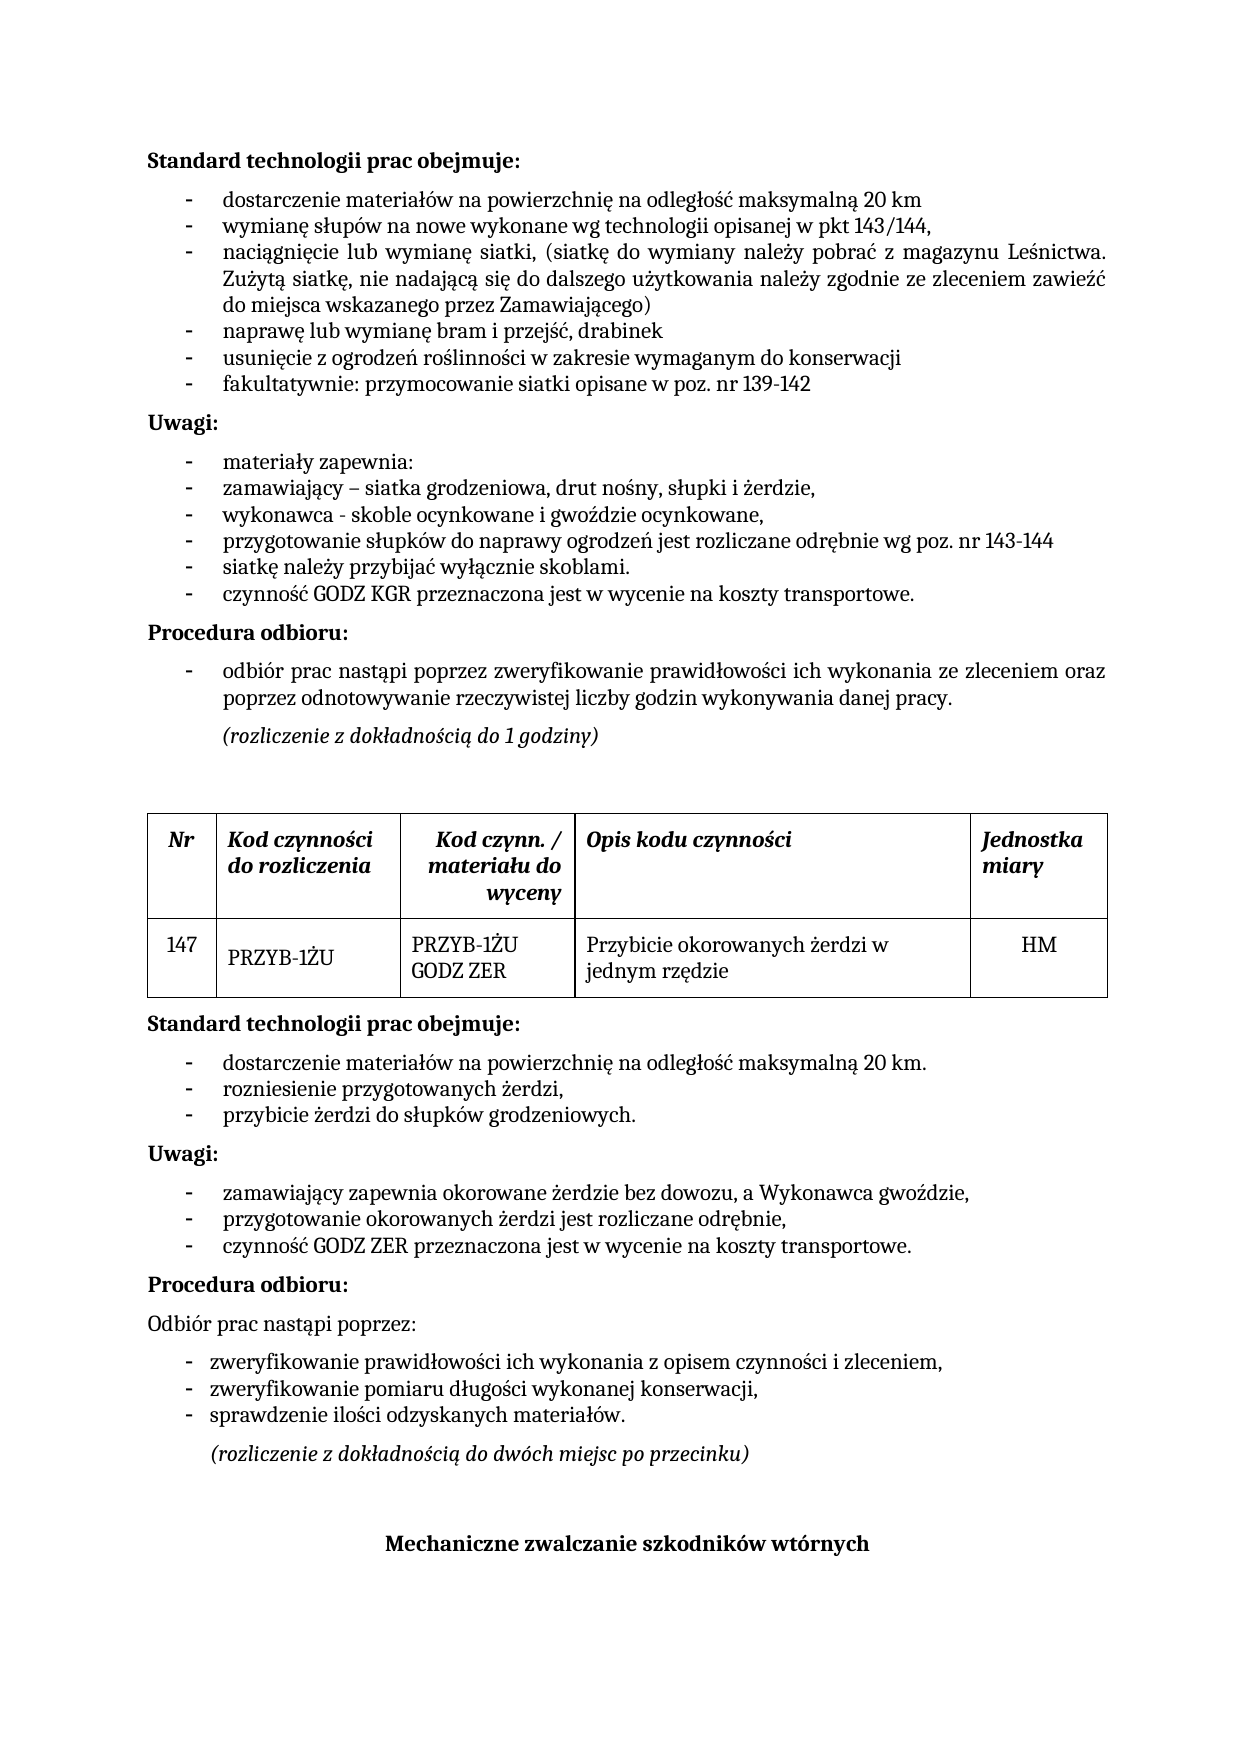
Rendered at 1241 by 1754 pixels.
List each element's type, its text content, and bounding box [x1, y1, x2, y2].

list siatkę należy przybijać wyłącznie skoblami. [185, 554, 1107, 580]
list dostarczenie materiałów na powierzchnię na odległość maksymalną 20 km. [185, 1049, 1107, 1076]
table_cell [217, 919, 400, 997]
list zweryfikowanie pomiaru długości wykonanej konserwacji, [185, 1376, 1107, 1402]
text Uwagi: [148, 410, 1107, 436]
text Procedura odbioru: [148, 1271, 1107, 1298]
list wymianę słupów na nowe wykonane wg technologii opisanej w pkt 143/144, [185, 213, 1107, 239]
list zamawiający zapewnia okorowane żerdzie bez dowozu, a Wykonawca gwoździe, [185, 1180, 1107, 1206]
text Odbiór prac nastąpi poprzez: [148, 1310, 1107, 1337]
text Standard technologii prac obejmuje: [148, 148, 1107, 174]
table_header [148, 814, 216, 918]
list przygotowanie okorowanych żerdzi jest rozliczane odrębnie, [185, 1206, 1107, 1233]
list naprawę lub wymianę bram i przejść, drabinek [185, 318, 1107, 344]
list wykonawca - skoble ocynkowane i gwoździe ocynkowane, [185, 501, 1107, 528]
text Uwagi: [148, 1141, 1107, 1167]
text (rozliczenie z dokładnością do dwóch miejsc po przecinku) [148, 1441, 1107, 1467]
list zamawiający – siatka grodzeniowa, drut nośny, słupki i żerdzie, [185, 475, 1107, 501]
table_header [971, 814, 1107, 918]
list odbiór prac nastąpi poprzez zweryfikowanie prawidłowości ich wykonania ze zleceniem oraz poprzez odnotowywanie rzeczywistej liczby godzin wykonywania danej pracy. [185, 658, 1107, 711]
list zweryfikowanie prawidłowości ich wykonania z opisem czynności i zleceniem, [185, 1349, 1107, 1376]
list czynność GODZ KGR przeznaczona jest w wycenie na koszty transportowe. [185, 580, 1107, 607]
list materiały zapewnia: [185, 449, 1107, 475]
text Procedura odbioru: [148, 619, 1107, 646]
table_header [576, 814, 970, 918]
list czynność GODZ ZER przeznaczona jest w wycenie na koszty transportowe. [185, 1233, 1107, 1259]
list dostarczenie materiałów na powierzchnię na odległość maksymalną 20 km [185, 186, 1107, 213]
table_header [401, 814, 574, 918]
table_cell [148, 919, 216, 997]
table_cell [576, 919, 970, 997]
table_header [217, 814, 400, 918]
list naciągnięcie lub wymianę siatki, (siatkę do wymiany należy pobrać z magazynu Leśnictwa. Zużytą siatkę, nie nadającą się do dalszego użytkowania należy zgodnie ze zleceniem zawieźć do miejsca wskazanego przez Zamawiającego) [185, 239, 1107, 318]
list fakultatywnie: przymocowanie siatki opisane w poz. nr 139-142 [185, 371, 1107, 397]
list przygotowanie słupków do naprawy ogrodzeń jest rozliczane odrębnie wg poz. nr 143-144 [185, 528, 1107, 554]
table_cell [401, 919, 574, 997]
list sprawdzenie ilości odzyskanych materiałów. [185, 1402, 1107, 1428]
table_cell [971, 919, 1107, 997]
list przybicie żerdzi do słupków grodzeniowych. [185, 1102, 1107, 1128]
list rozniesienie przygotowanych żerdzi, [185, 1076, 1107, 1102]
text Mechaniczne zwalczanie szkodników wtórnych [148, 1531, 1107, 1557]
list usunięcie z ogrodzeń roślinności w zakresie wymaganym do konserwacji [185, 344, 1107, 371]
text Standard technologii prac obejmuje: [148, 1011, 1107, 1037]
text (rozliczenie z dokładnością do 1 godziny) [148, 723, 1107, 750]
